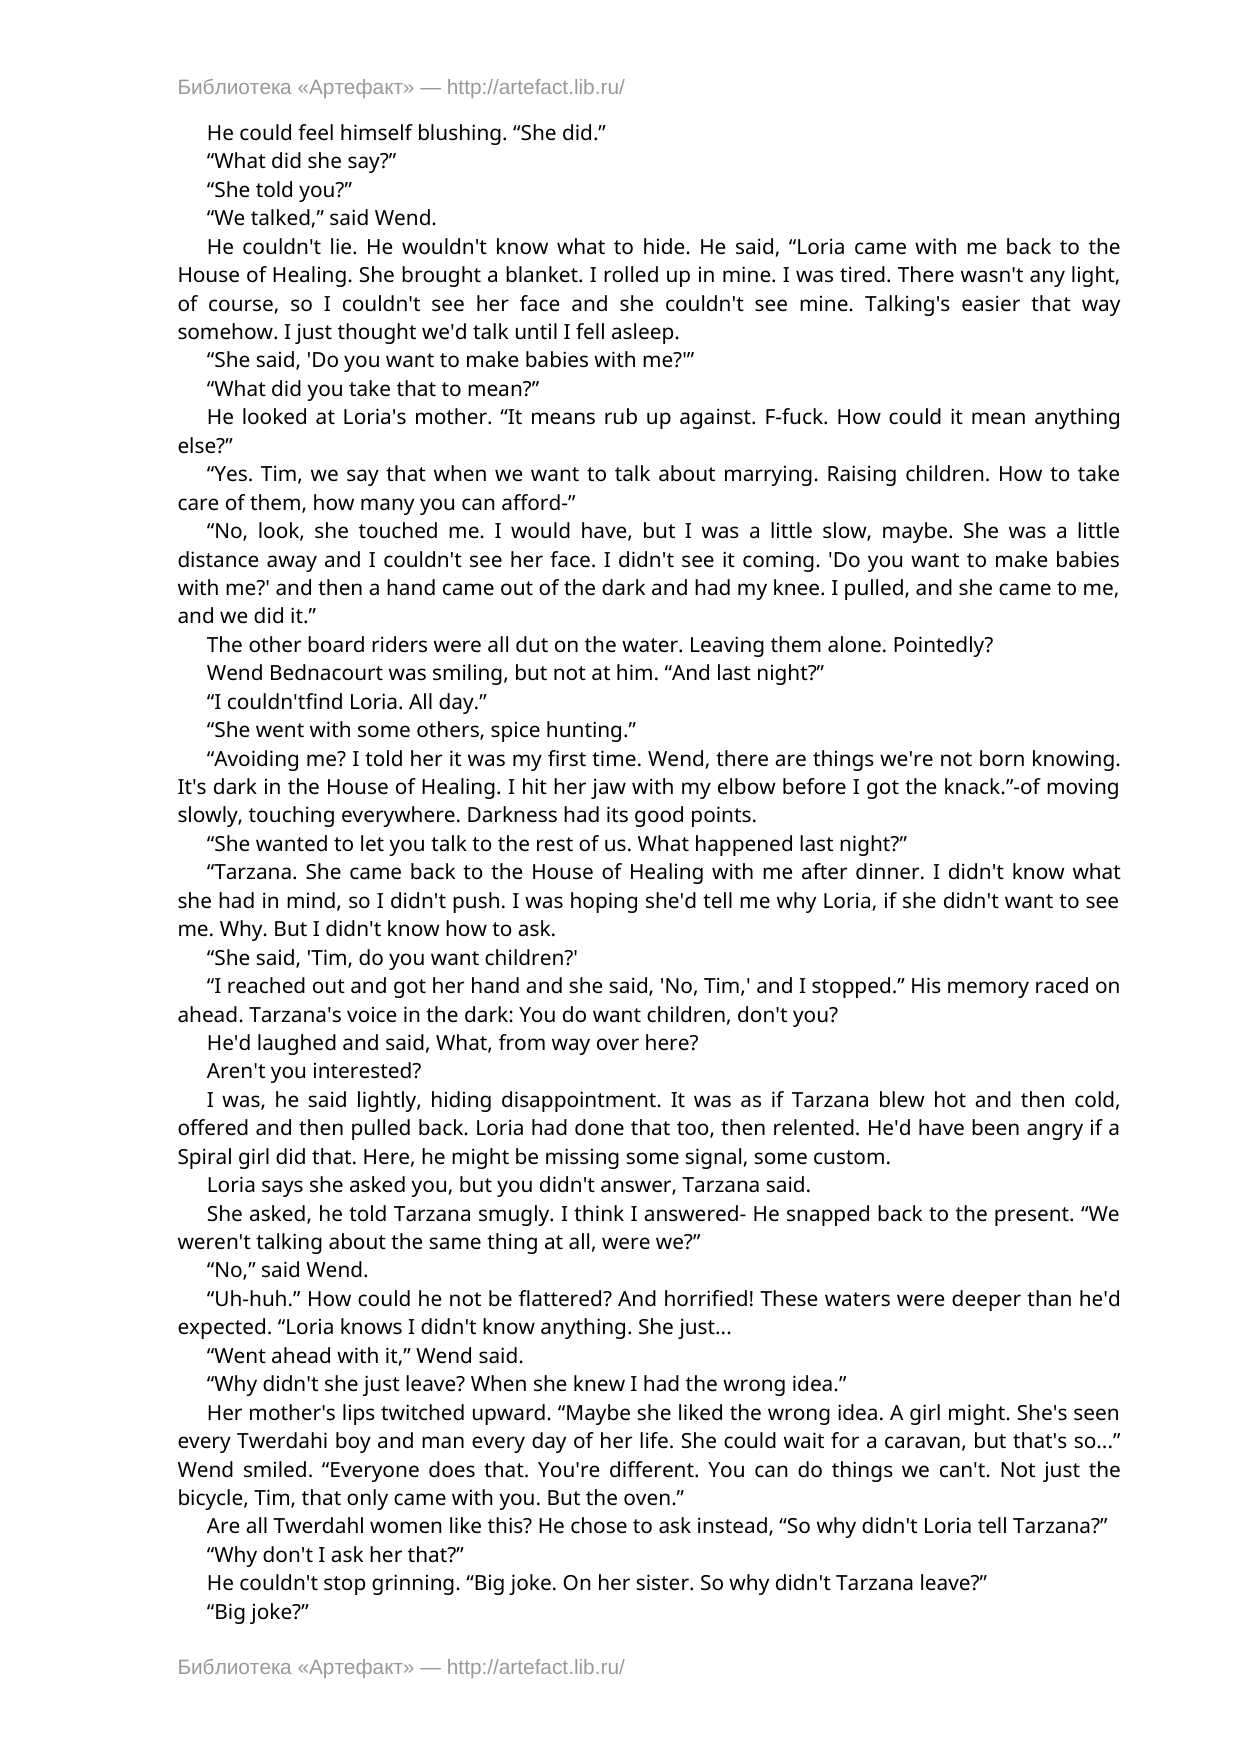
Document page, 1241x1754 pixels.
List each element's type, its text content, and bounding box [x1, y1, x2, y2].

text “Why don't I ask her that?” [177, 1540, 1122, 1568]
text Wend Bednacourt was smiling, but not at him. “And last night?” [177, 658, 1122, 687]
text She asked, he told Tarzana smugly. I think I answered- He snapped back to the present. “We weren't talking about the same thing at all, were we?” [177, 1199, 1122, 1256]
text “What did you take that to mean?” [177, 374, 1122, 402]
text “I reached out and got her hand and she said, 'No, Tim,' and I stopped.” His memory raced on ahead. Tarzana's voice in the dark: You do want children, don't you? [177, 971, 1122, 1028]
text “She told you?” [177, 175, 1122, 203]
text “No, look, she touched me. I would have, but I was a little slow, maybe. She was a little distance away and I couldn't see her face. I didn't see it coming. 'Do you want to make babies with me?' and then a hand came out of the dark and had my knee. I pulled, and she came to me, and we did it.” [177, 516, 1122, 630]
text He could feel himself blushing. “She did.” [177, 118, 1122, 147]
text “Big joke?” [177, 1597, 1122, 1625]
text He couldn't stop grinning. “Big joke. On her sister. So why didn't Tarzana leave?” [177, 1568, 1122, 1597]
text “We talked,” said Wend. [177, 203, 1122, 232]
text “She wanted to let you talk to the rest of us. What happened last night?” [177, 829, 1122, 857]
text “She went with some others, spice hunting.” [177, 715, 1122, 744]
text “Yes. Tim, we say that when we want to talk about marrying. Raising children. How to take care of them, how many you can afford-” [177, 459, 1122, 516]
text Aren't you interested? [177, 1057, 1122, 1085]
text “Avoiding me? I told her it was my first time. Wend, there are things we're not born knowing. It's dark in the House of Healing. I hit her jaw with my elbow before I got the knack.”-of moving slowly, touching everywhere. Darkness had its good points. [177, 744, 1122, 829]
text He'd laughed and said, What, from way over here? [177, 1028, 1122, 1057]
text He couldn't lie. He wouldn't know what to hide. He said, “Loria came with me back to the House of Healing. She brought a blanket. I rolled up in mine. I was tired. There wasn't any light, of course, so I couldn't see her face and she couldn't see mine. Talking's easier that way somehow. I just thought we'd talk until I fell asleep. [177, 232, 1122, 346]
text Her mother's lips twitched upward. “Maybe she liked the wrong idea. A girl might. She's seen every Twerdahi boy and man every day of her life. She could wait for a caravan, but that's so...” Wend smiled. “Everyone does that. You're different. You can do things we can't. Not just the bicycle, Tim, that only came with you. But the oven.” [177, 1398, 1122, 1512]
text “What did she say?” [177, 147, 1122, 175]
text “No,” said Wend. [177, 1256, 1122, 1284]
text I was, he said lightly, hiding disappointment. It was as if Tarzana blew hot and then cold, offered and then pulled back. Loria had done that too, then relented. He'd have been angry if a Spiral girl did that. Here, he might be missing some signal, some custom. [177, 1085, 1122, 1170]
text “Why didn't she just leave? When she knew I had the wrong idea.” [177, 1369, 1122, 1398]
text “She said, 'Do you want to make babies with me?'” [177, 346, 1122, 374]
text “She said, 'Tim, do you want children?' [177, 943, 1122, 971]
text He looked at Loria's mother. “It means rub up against. F-fuck. How could it mean anything else?” [177, 402, 1122, 459]
text Loria says she asked you, but you didn't answer, Tarzana said. [177, 1170, 1122, 1199]
text “Uh-huh.” How could he not be flattered? And horrified! These waters were deeper than he'd expected. “Loria knows I didn't know anything. She just... [177, 1284, 1122, 1341]
text “Tarzana. She came back to the House of Healing with me after dinner. I didn't know what she had in mind, so I didn't push. I was hoping she'd tell me why Loria, if she didn't want to see me. Why. But I didn't know how to ask. [177, 857, 1122, 943]
text The other board riders were all dut on the water. Leaving them alone. Pointedly? [177, 630, 1122, 658]
text “I couldn'tfind Loria. All day.” [177, 687, 1122, 715]
text Are all Twerdahl women like this? He chose to ask instead, “So why didn't Loria tell Tarzana?” [177, 1512, 1122, 1540]
text “Went ahead with it,” Wend said. [177, 1341, 1122, 1369]
